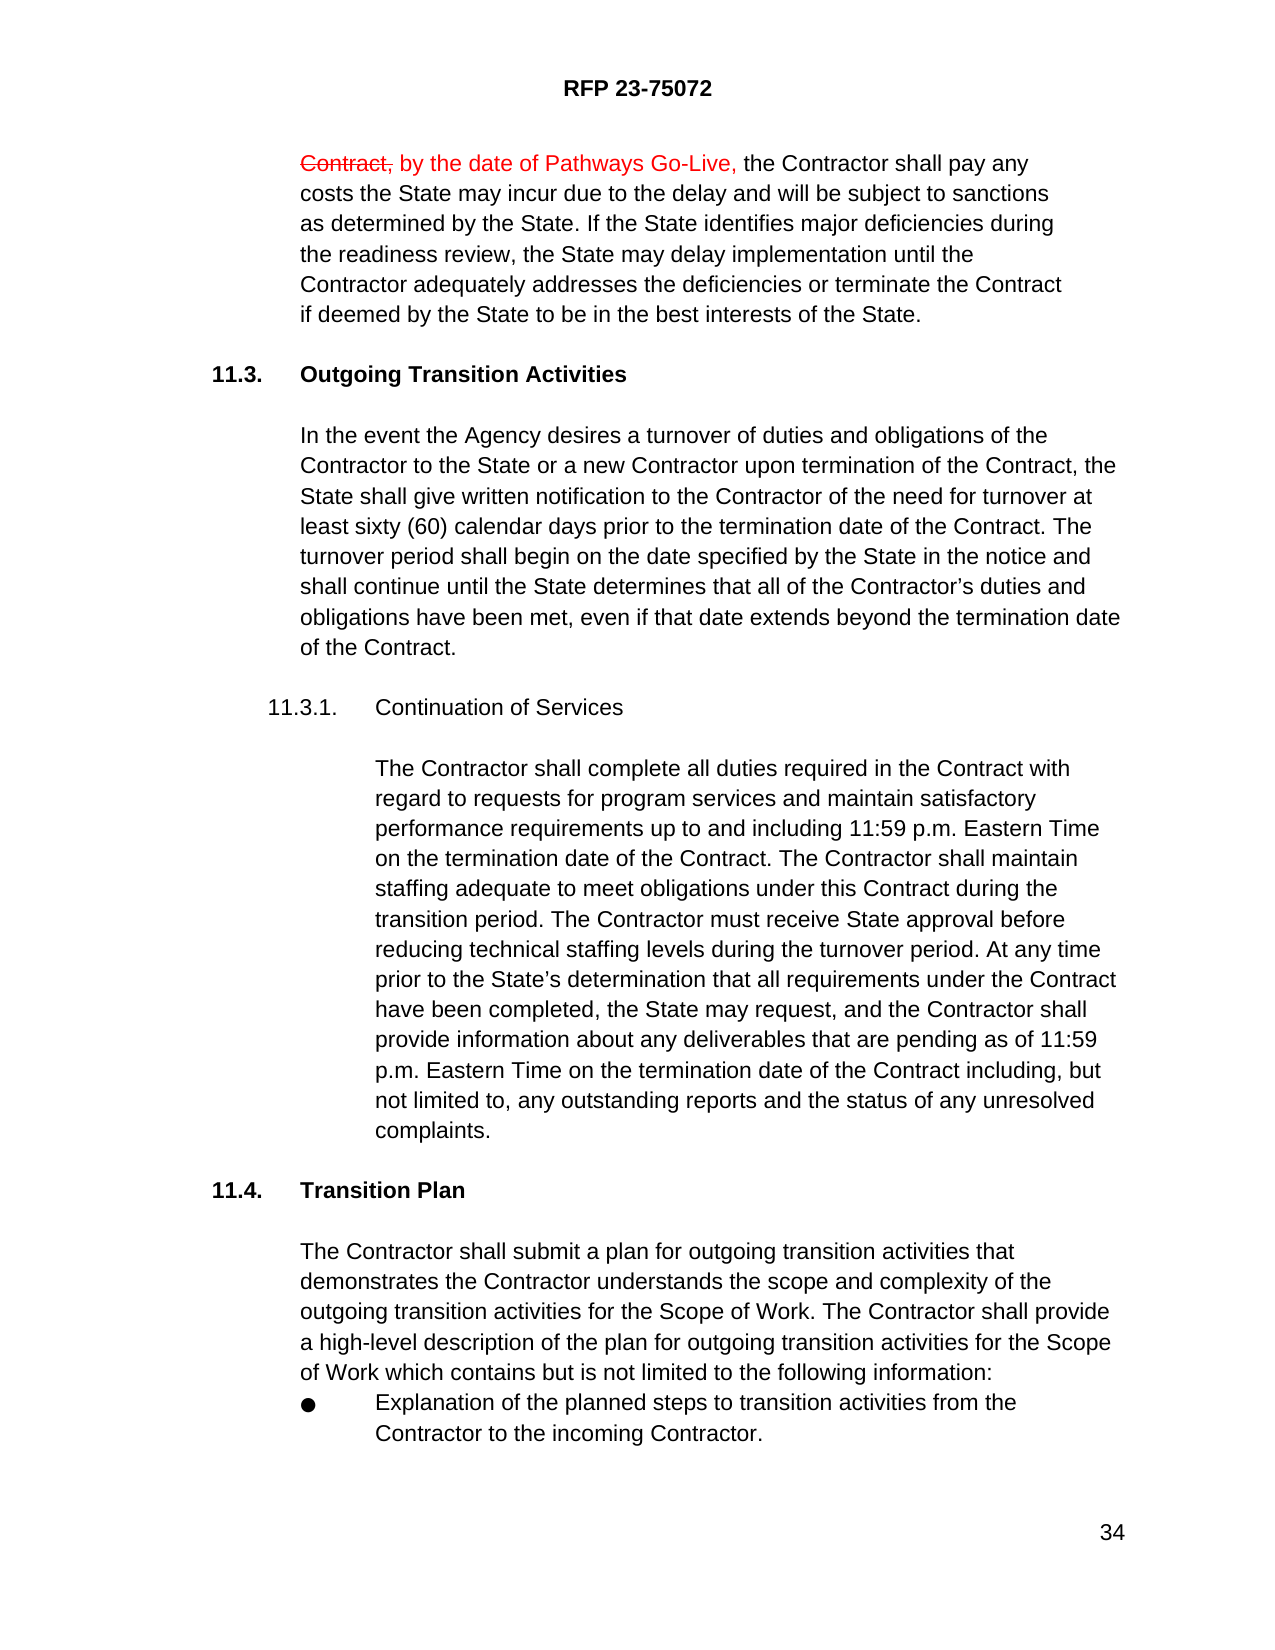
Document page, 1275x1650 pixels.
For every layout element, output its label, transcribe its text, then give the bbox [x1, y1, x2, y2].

list Continuation of Services [337, 694, 1125, 720]
subtitle Transition Plan [262, 1177, 1125, 1204]
text In the event the Agency desires a turnover of duties and obligations of the Contractor to the State or a new Contractor upon termination of the Contract, the State shall give written notification to the Contractor of the need for turnover at least sixty (60) calendar days prior to the termination date of the Contract. The turnover period shall begin on the date specified by the State in the notice and shall continue until the State determines that all of the Contractor’s duties and obligations have been met, even if that date extends beyond the termination date of the Contract. [300, 422, 1125, 660]
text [300, 150, 1075, 327]
text The Contractor shall complete all duties required in the Contract with regard to requests for program services and maintain satisfactory performance requirements up to and including 11:59 p.m. Eastern Time on the termination date of the Contract. The Contractor shall maintain staffing adequate to meet obligations under this Contract during the transition period. The Contractor must receive State approval before reducing technical staffing levels during the turnover period. At any time prior to the State’s determination that all requirements under the Contract have been completed, the State may request, and the Contractor shall provide information about any deliverables that are pending as of 11:59 p.m. Eastern Time on the termination date of the Contract including, but not limited to, any outstanding reports and the status of any unresolved complaints. [242, 754, 1125, 1143]
text The Contractor shall submit a plan for outgoing transition activities that demonstrates the Contractor understands the scope and complexity of the outgoing transition activities for the Scope of Work. The Contractor shall provide a high-level description of the plan for outgoing transition activities for the Scope of Work which contains but is not limited to the following information: [300, 1238, 1112, 1385]
list Explanation of the planned steps to transition activities from the Contractor to the incoming Contractor. [300, 1389, 1125, 1446]
subtitle Outgoing Transition Activities [262, 361, 1125, 388]
